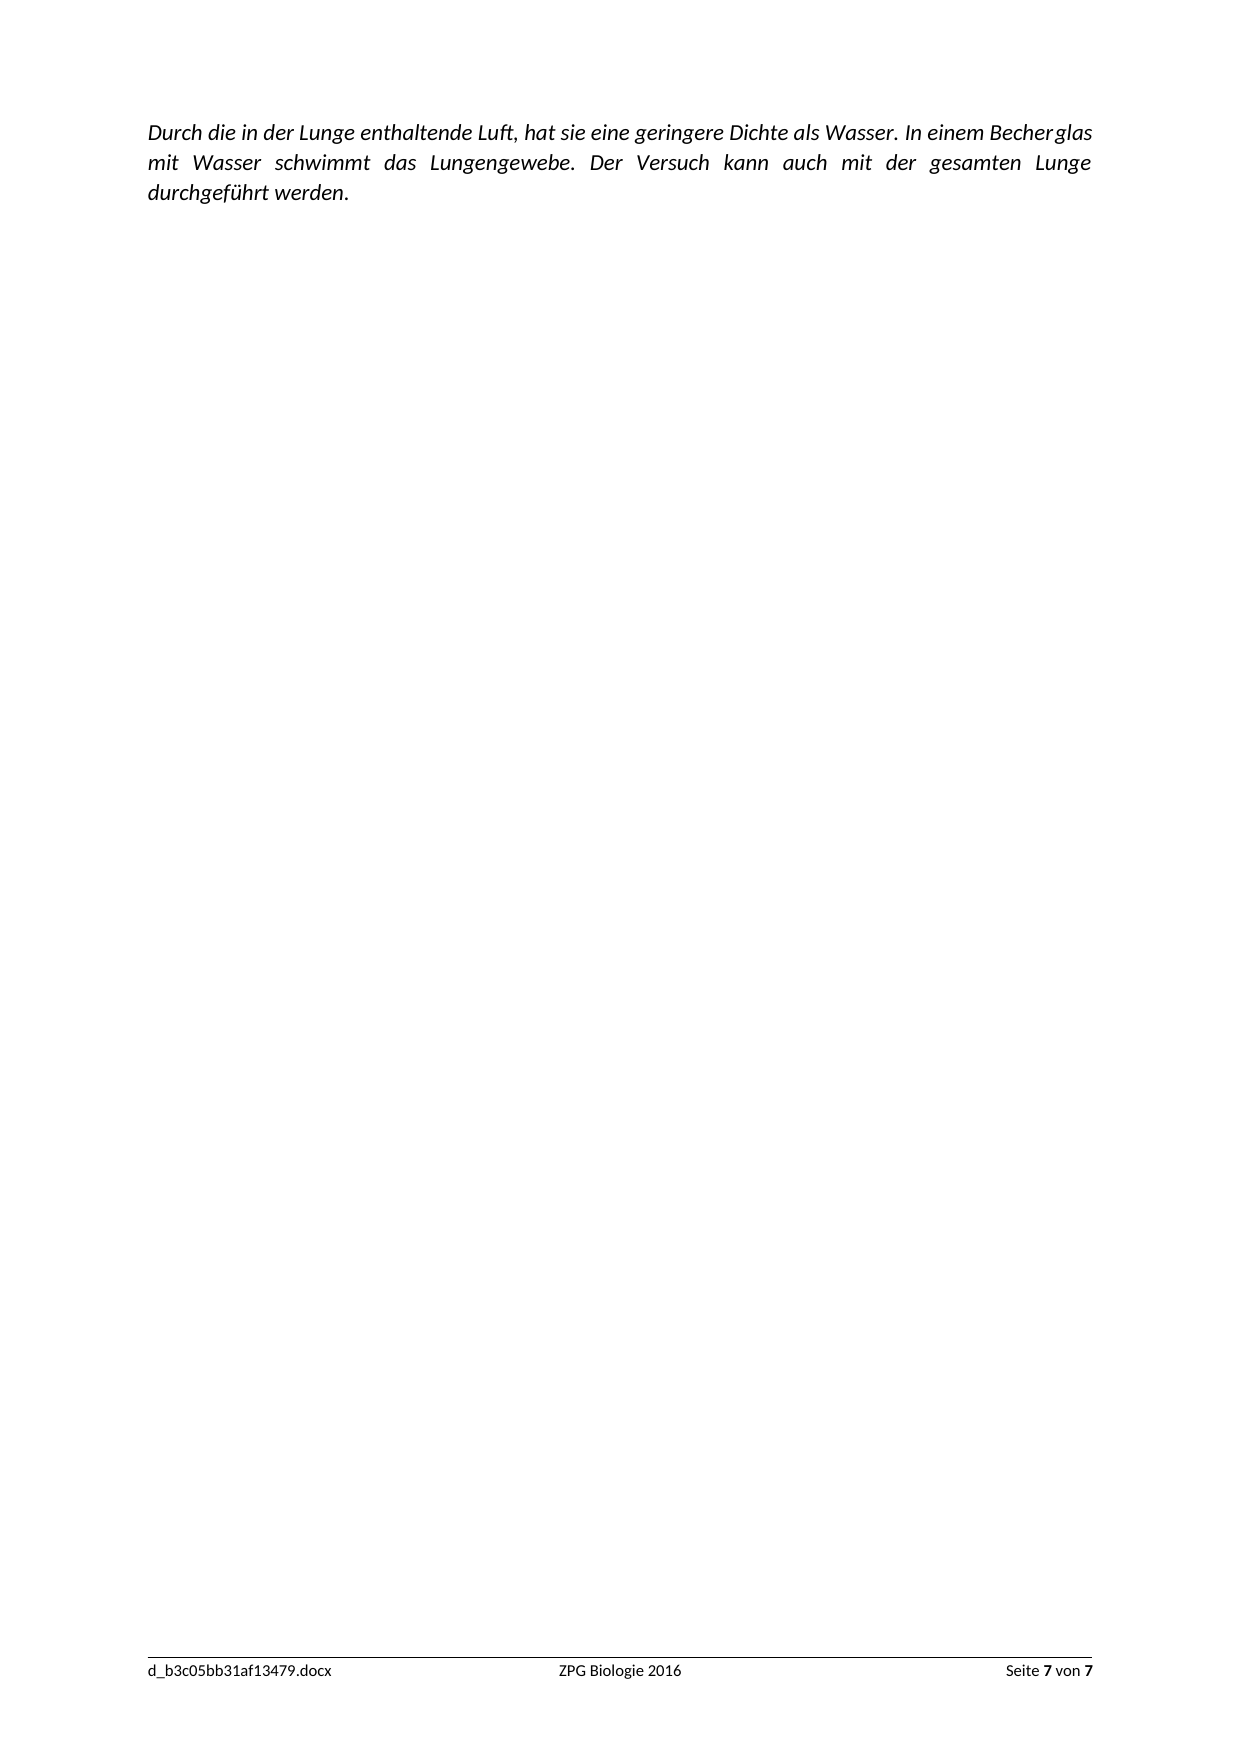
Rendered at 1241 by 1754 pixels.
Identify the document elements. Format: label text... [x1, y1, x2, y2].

text Durch die in der Lunge enthaltende Luft, hat sie eine geringere Dichte als Wasser. In einem Becherglas mit Wasser schwimmt das Lungengewebe. Der Versuch kann auch mit der gesamten Lunge durchgeführt werden. [148, 118, 1092, 207]
